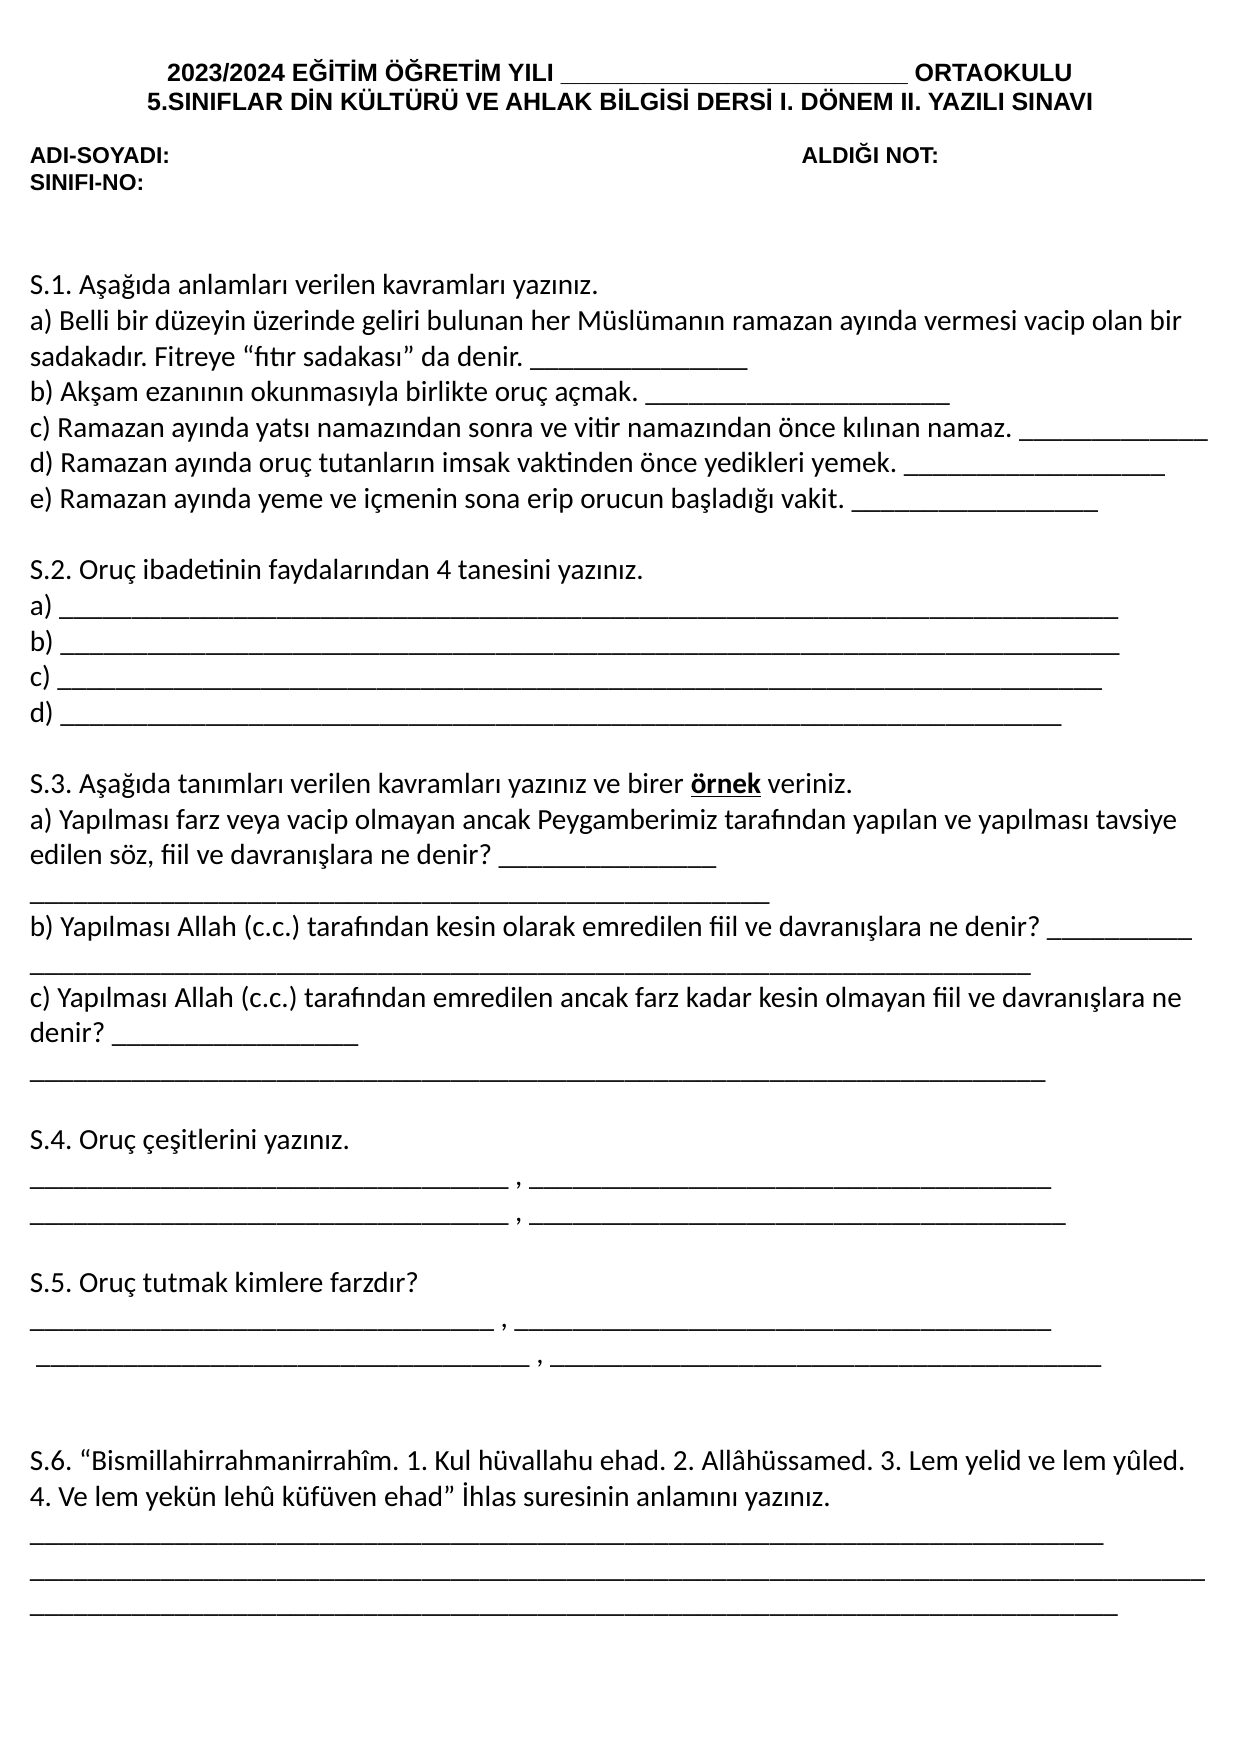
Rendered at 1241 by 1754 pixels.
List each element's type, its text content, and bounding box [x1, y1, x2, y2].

text ______________________________________________________________________ [29, 1050, 1211, 1086]
text a) _________________________________________________________________________ [29, 587, 1211, 623]
text b) Akşam ezanının okunmasıyla birlikte oruç açmak. _____________________ [29, 373, 1211, 409]
text c) Ramazan ayında yatsı namazından sonra ve vitir namazından önce kılınan namaz. _____________ [29, 409, 1211, 444]
text S.5. Oruç tutmak kimlere farzdır? [29, 1264, 1211, 1299]
text b) _________________________________________________________________________ [29, 623, 1211, 658]
text c) Yapılması Allah (c.c.) tarafından emredilen ancak farz kadar kesin olmayan fiil ve davranışlara ne denir? _________________ [29, 979, 1211, 1050]
text S.4. Oruç çeşitlerini yazınız. [29, 1121, 1211, 1157]
text b) Yapılması Allah (c.c.) tarafından kesin olarak emredilen fiil ve davranışlara ne denir? __________ [29, 908, 1211, 943]
text a) Belli bir düzeyin üzerinde geliri bulunan her Müslümanın ramazan ayında vermesi vacip olan bir sadakadır. Fitreye “fıtır sadakası” da denir. _______________ [29, 302, 1211, 373]
text SINIFI-NO: [29, 168, 1211, 195]
text S.1. Aşağıda anlamları verilen kavramları yazınız. [29, 266, 1211, 302]
text d) _____________________________________________________________________ [29, 694, 1211, 729]
text __________________________________ , ______________________________________ [29, 1335, 1211, 1371]
text ____________________________________________________________________________________________________________________________________________________________ [29, 1549, 1211, 1620]
text 2023/2024 EĞİTİM ÖĞRETİM YILI _________________________ ORTAOKULU [29, 58, 1211, 87]
text 4. Ve lem yekün lehû küfüven ehad” İhlas suresinin anlamını yazınız. [29, 1478, 1211, 1513]
text _________________________________ , _____________________________________ [29, 1193, 1211, 1228]
text S.2. Oruç ibadetinin faydalarından 4 tanesini yazınız. [29, 551, 1211, 587]
text _________________________________ , ____________________________________ [29, 1157, 1211, 1193]
text ________________________________ , _____________________________________ [29, 1299, 1211, 1335]
text _____________________________________________________________________ [29, 943, 1211, 979]
text ADI-SOYADI: ALDIĞI NOT: [29, 142, 1211, 168]
text e) Ramazan ayında yeme ve içmenin sona erip orucun başladığı vakit. _________________ [29, 480, 1211, 516]
text 5.SINIFLAR DİN KÜLTÜRÜ VE AHLAK BİLGİSİ DERSİ I. DÖNEM II. YAZILI SINAVI [29, 87, 1211, 116]
text ___________________________________________________ [29, 872, 1211, 908]
text S.6. “Bismillahirrahmanirrahîm. 1. Kul hüvallahu ehad. 2. Allâhüssamed. 3. Lem yelid ve lem yûled. [29, 1442, 1211, 1478]
text __________________________________________________________________________ [29, 1513, 1211, 1549]
text c) ________________________________________________________________________ [29, 658, 1211, 694]
text d) Ramazan ayında oruç tutanların imsak vaktinden önce yedikleri yemek. __________________ [29, 444, 1211, 480]
text S.3. Aşağıda tanımları verilen kavramları yazınız ve birer örnek veriniz. [29, 765, 1211, 801]
text a) Yapılması farz veya vacip olmayan ancak Peygamberimiz tarafından yapılan ve yapılması tavsiye edilen söz, fiil ve davranışlara ne denir? _______________ [29, 801, 1211, 872]
